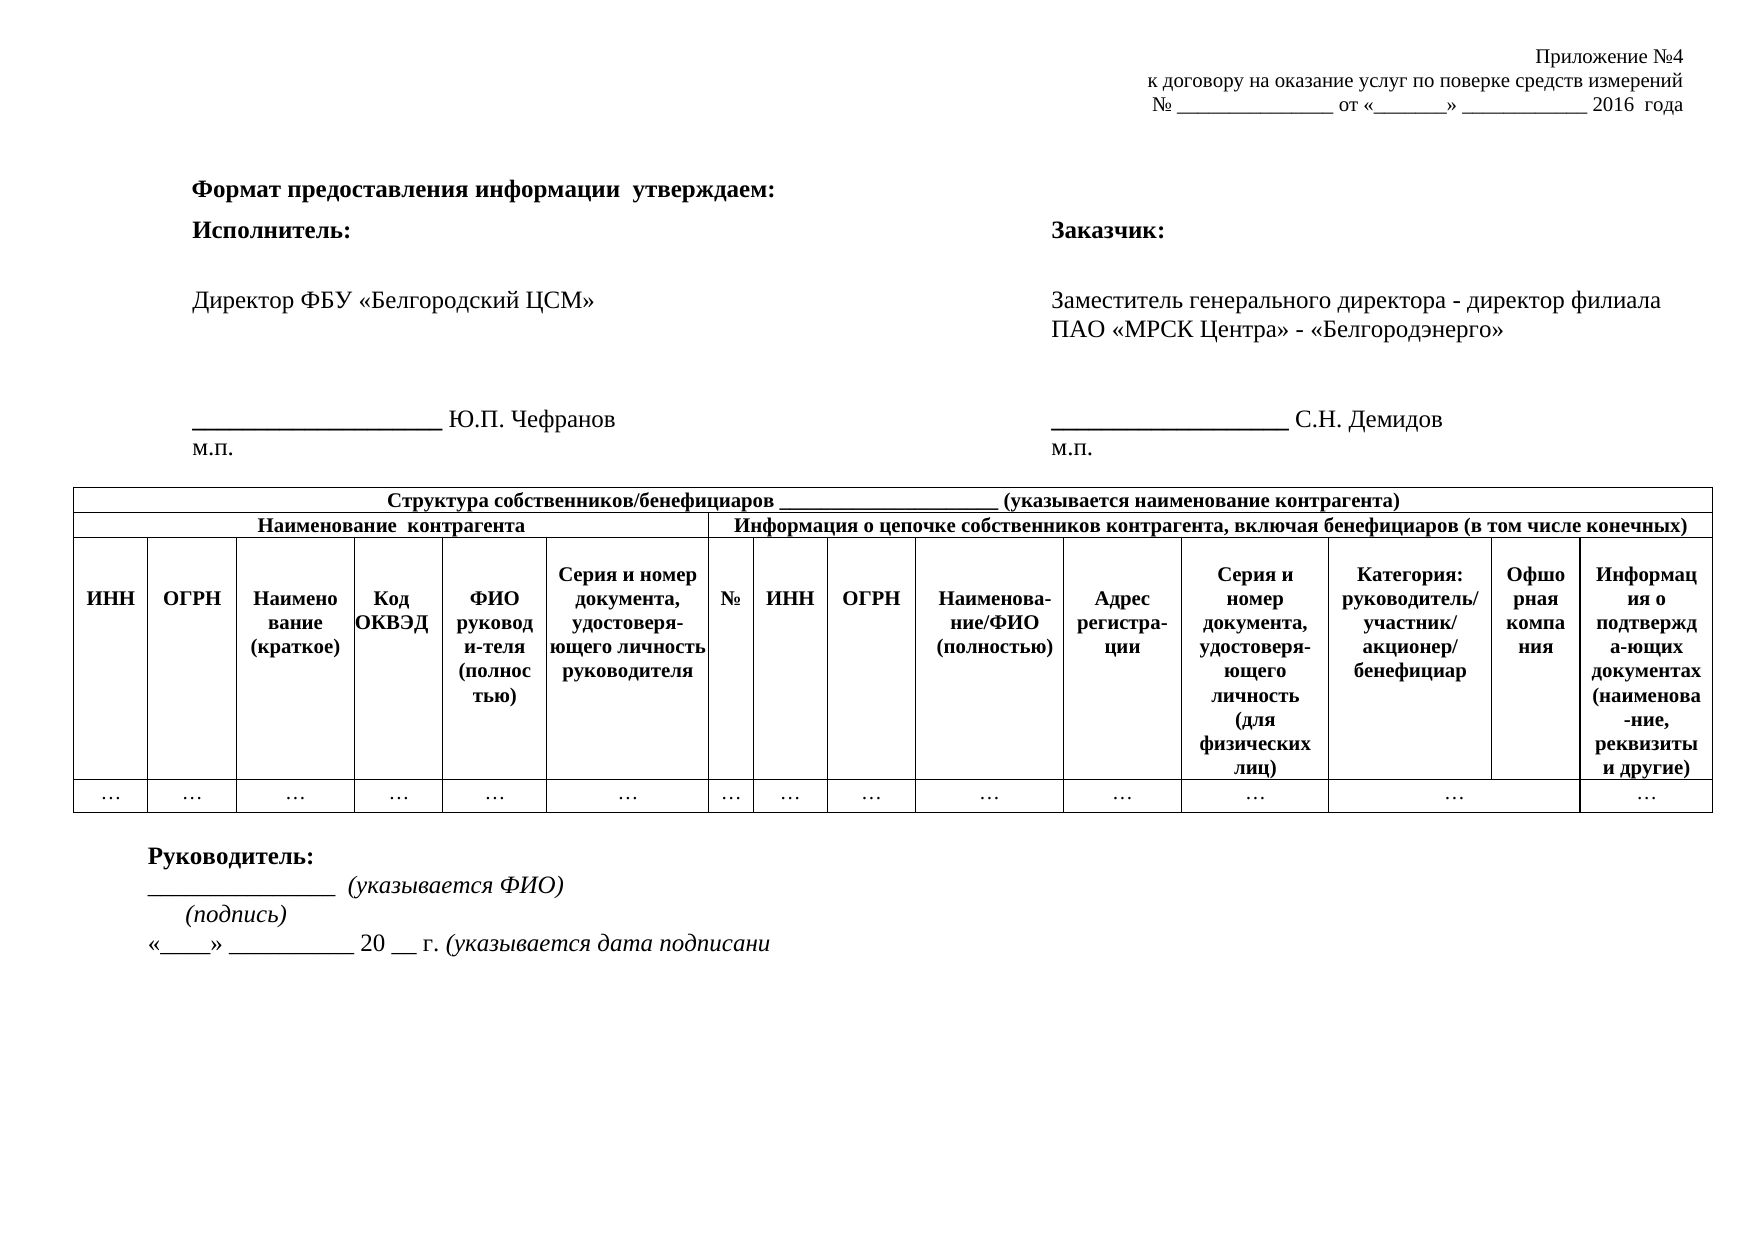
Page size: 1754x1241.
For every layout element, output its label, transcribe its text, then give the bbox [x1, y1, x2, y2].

table_cell … [443, 780, 546, 812]
table_cell Наименование (краткое) [237, 538, 354, 779]
table_cell … [828, 780, 915, 812]
table_cell ____________________ Ю.П. Чефранов м.п. [192, 404, 1040, 463]
table_cell ФИО руководи-теля (полностью) [443, 538, 546, 779]
text к договору на оказание услуг по поверке средств измерений [148, 68, 1683, 92]
table_cell ИНН [754, 538, 827, 779]
text Приложение №4 [148, 44, 1683, 68]
text _______________ (указывается ФИО) [148, 870, 1683, 899]
table_cell … [547, 780, 708, 812]
text Формат предоставления информации утверждаем: [148, 174, 1683, 203]
table_cell … [709, 780, 753, 812]
table_cell Наименова-ние/ФИО (полностью) [916, 538, 1063, 779]
table_cell Информация о цепочке собственников контрагента, включая бенефициаров (в том числе конечных) [709, 513, 1712, 537]
table_cell № [709, 538, 753, 779]
table_cell Серия и номер документа, удостоверя- ющего личность (для физических лиц) [1182, 538, 1328, 779]
table_cell Информация о подтвержда-ющих документах (наименова-ние, реквизиты и другие) [1581, 538, 1712, 779]
table_cell … [1182, 780, 1328, 812]
table_cell ОГРН [828, 538, 915, 779]
table_header Исполнитель: [192, 203, 1040, 286]
table_cell Серия и номер документа, удостоверя-ющего личность руководителя [547, 538, 708, 779]
table_cell Заместитель генерального директора - директор филиала ПАО «МРСК Центра» - «Белгородэнерго» [1040, 286, 1697, 404]
table_cell … [916, 780, 1063, 812]
table_cell ОГРН [148, 538, 236, 779]
table_cell … [754, 780, 827, 812]
table_cell Адрес регистра- ции [1064, 538, 1181, 779]
text (подпись) [148, 899, 1683, 928]
table_cell Наименование контрагента [74, 513, 708, 537]
table_cell … [237, 780, 354, 812]
table_cell … [148, 780, 236, 812]
table_cell … [1329, 780, 1579, 812]
text «____» __________ 20 __ г. (указывается дата подписани [148, 928, 1683, 956]
text Руководитель: [148, 841, 1683, 870]
table_cell … [1581, 780, 1712, 812]
table_cell ИНН [74, 538, 147, 779]
table_cell … [1064, 780, 1181, 812]
table_cell ___________________ С.Н. Демидов м.п. [1040, 404, 1697, 463]
table_cell … [355, 780, 442, 812]
table_header Заказчик: [1040, 203, 1697, 286]
table_cell Код ОКВЭД [355, 538, 442, 779]
table_cell … [74, 780, 147, 812]
table_cell Офшорная компания [1492, 538, 1579, 779]
text № _______________ от «_______» ____________ 2016 года [148, 92, 1683, 116]
table_cell Директор ФБУ «Белгородский ЦСМ» [192, 286, 1040, 404]
table_cell Категория: руководитель/ участник/ акционер/ бенефициар [1329, 538, 1491, 779]
table_header Структура собственников/бенефициаров _____________________ (указывается наименование контрагента) [74, 488, 1712, 512]
